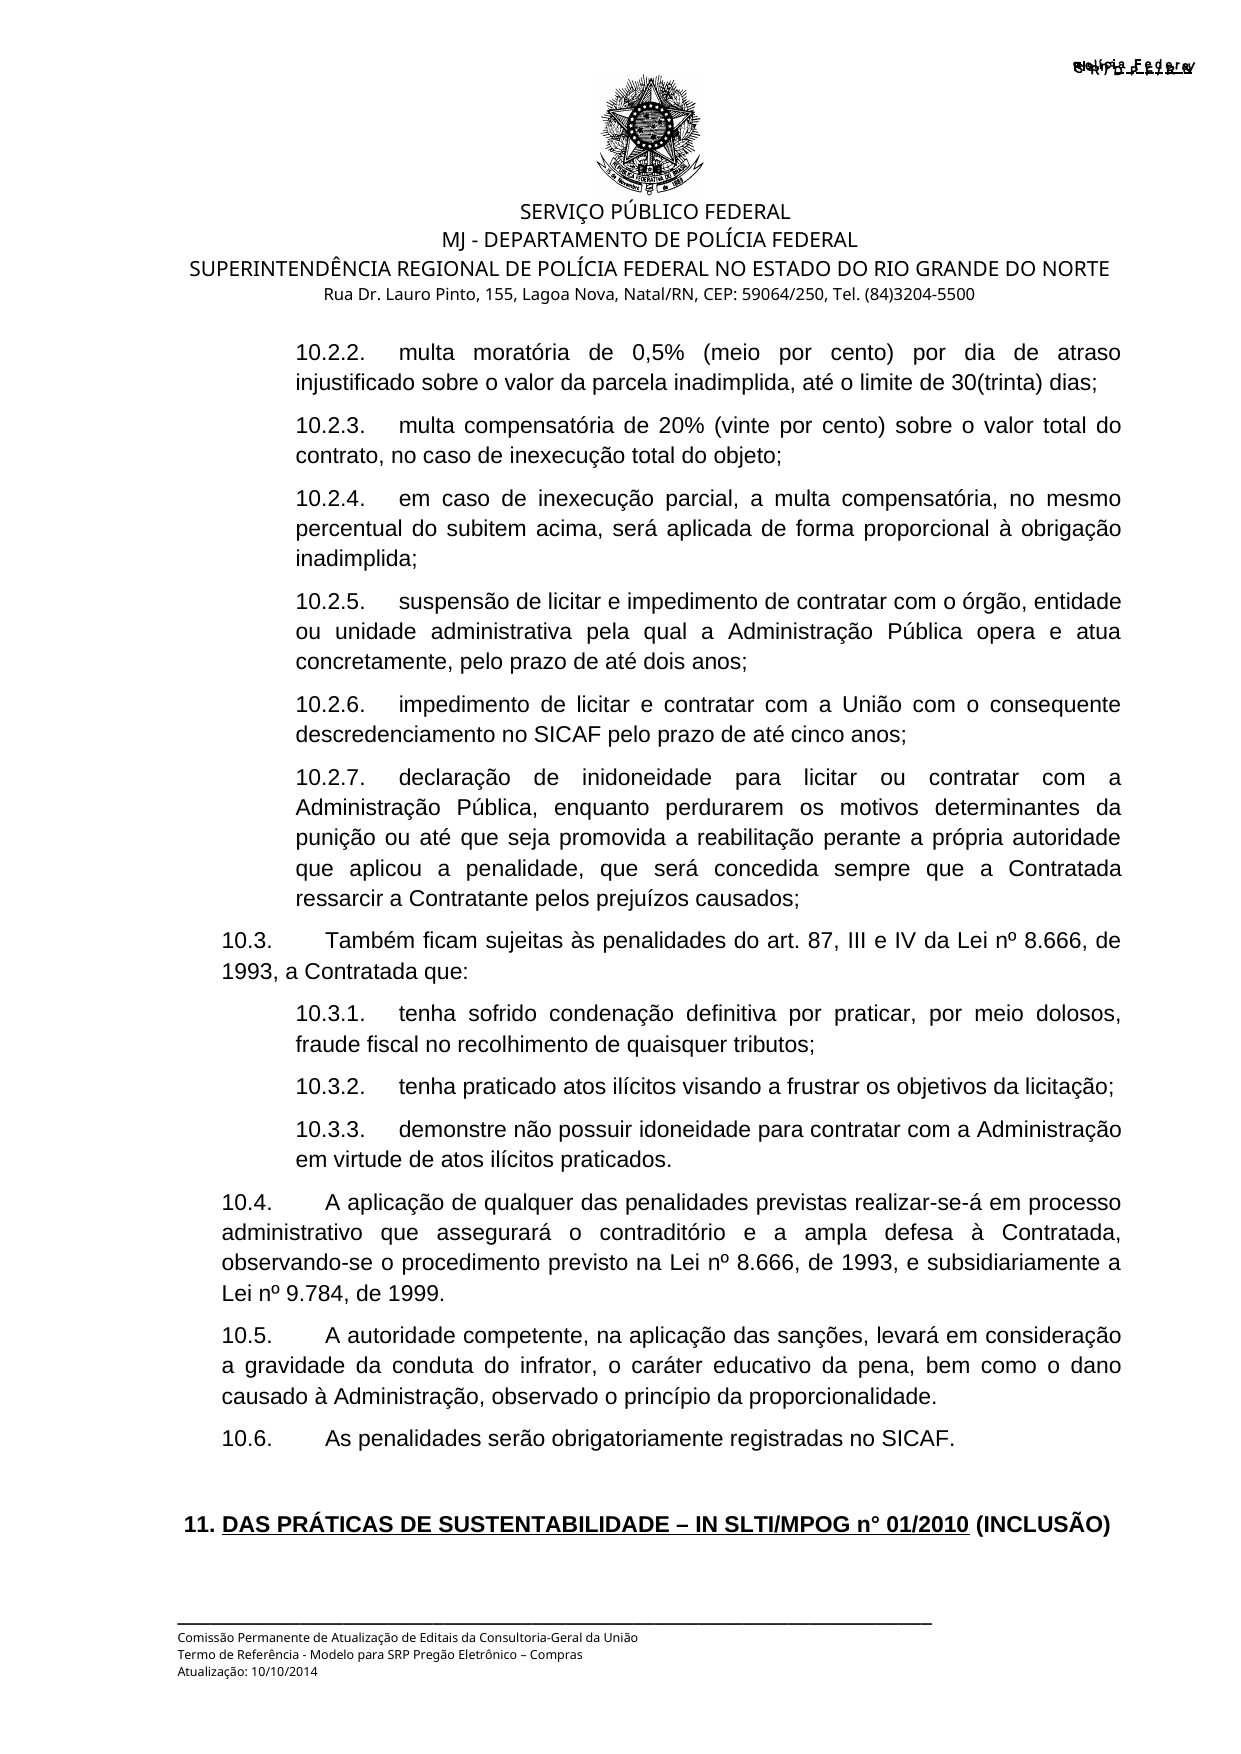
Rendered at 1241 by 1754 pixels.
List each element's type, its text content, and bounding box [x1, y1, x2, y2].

list declaração de inidoneidade para licitar ou contratar com a Administração Pública, enquanto perdurarem os motivos determinantes da punição ou até que seja promovida a reabilitação perante a própria autoridade que aplicou a penalidade, que será concedida sempre que a Contratada ressarcir a Contratante pelos prejuízos causados; [295, 764, 1122, 911]
list A aplicação de qualquer das penalidades previstas realizar-se-á em processo administrativo que assegurará o contraditório e a ampla defesa à Contratada, observando-se o procedimento previsto na Lei nº 8.666, de 1993, e subsidiariamente a Lei nº 9.784, de 1999. [221, 1189, 1122, 1306]
list impedimento de licitar e contratar com a União com o consequente descredenciamento no SICAF pelo prazo de até cinco anos; [295, 691, 1122, 748]
picture [594, 73, 705, 197]
list multa moratória de 0,5% (meio por cento) por dia de atraso injustificado sobre o valor da parcela inadimplida, até o limite de 30(trinta) dias; [295, 339, 1122, 396]
list A autoridade competente, na aplicação das sanções, levará em consideração a gravidade da conduta do infrator, o caráter educativo da pena, bem como o dano causado à Administração, observado o princípio da proporcionalidade. [221, 1322, 1122, 1409]
text 11. DAS PRÁTICAS DE SUSTENTABILIDADE – IN SLTI/MPOG n° 01/2010 (INCLUSÃO) [177, 1511, 1122, 1537]
list tenha praticado atos ilícitos visando a frustrar os objetivos da licitação; [295, 1073, 1122, 1100]
list suspensão de licitar e impedimento de contratar com o órgão, entidade ou unidade administrativa pela qual a Administração Pública opera e atua concretamente, pelo prazo de até dois anos; [295, 588, 1122, 675]
list multa compensatória de 20% (vinte por cento) sobre o valor total do contrato, no caso de inexecução total do objeto; [295, 412, 1122, 468]
list tenha sofrido condenação definitiva por praticar, por meio dolosos, fraude fiscal no recolhimento de quaisquer tributos; [295, 1000, 1122, 1057]
list demonstre não possuir idoneidade para contratar com a Administração em virtude de atos ilícitos praticados. [295, 1116, 1122, 1173]
list As penalidades serão obrigatoriamente registradas no SICAF. [221, 1425, 1122, 1452]
list Também ficam sujeitas às penalidades do art. 87, III e IV da Lei nº 8.666, de 1993, a Contratada que: [221, 927, 1122, 984]
list em caso de inexecução parcial, a multa compensatória, no mesmo percentual do subitem acima, será aplicada de forma proporcional à obrigação inadimplida; [295, 485, 1122, 572]
